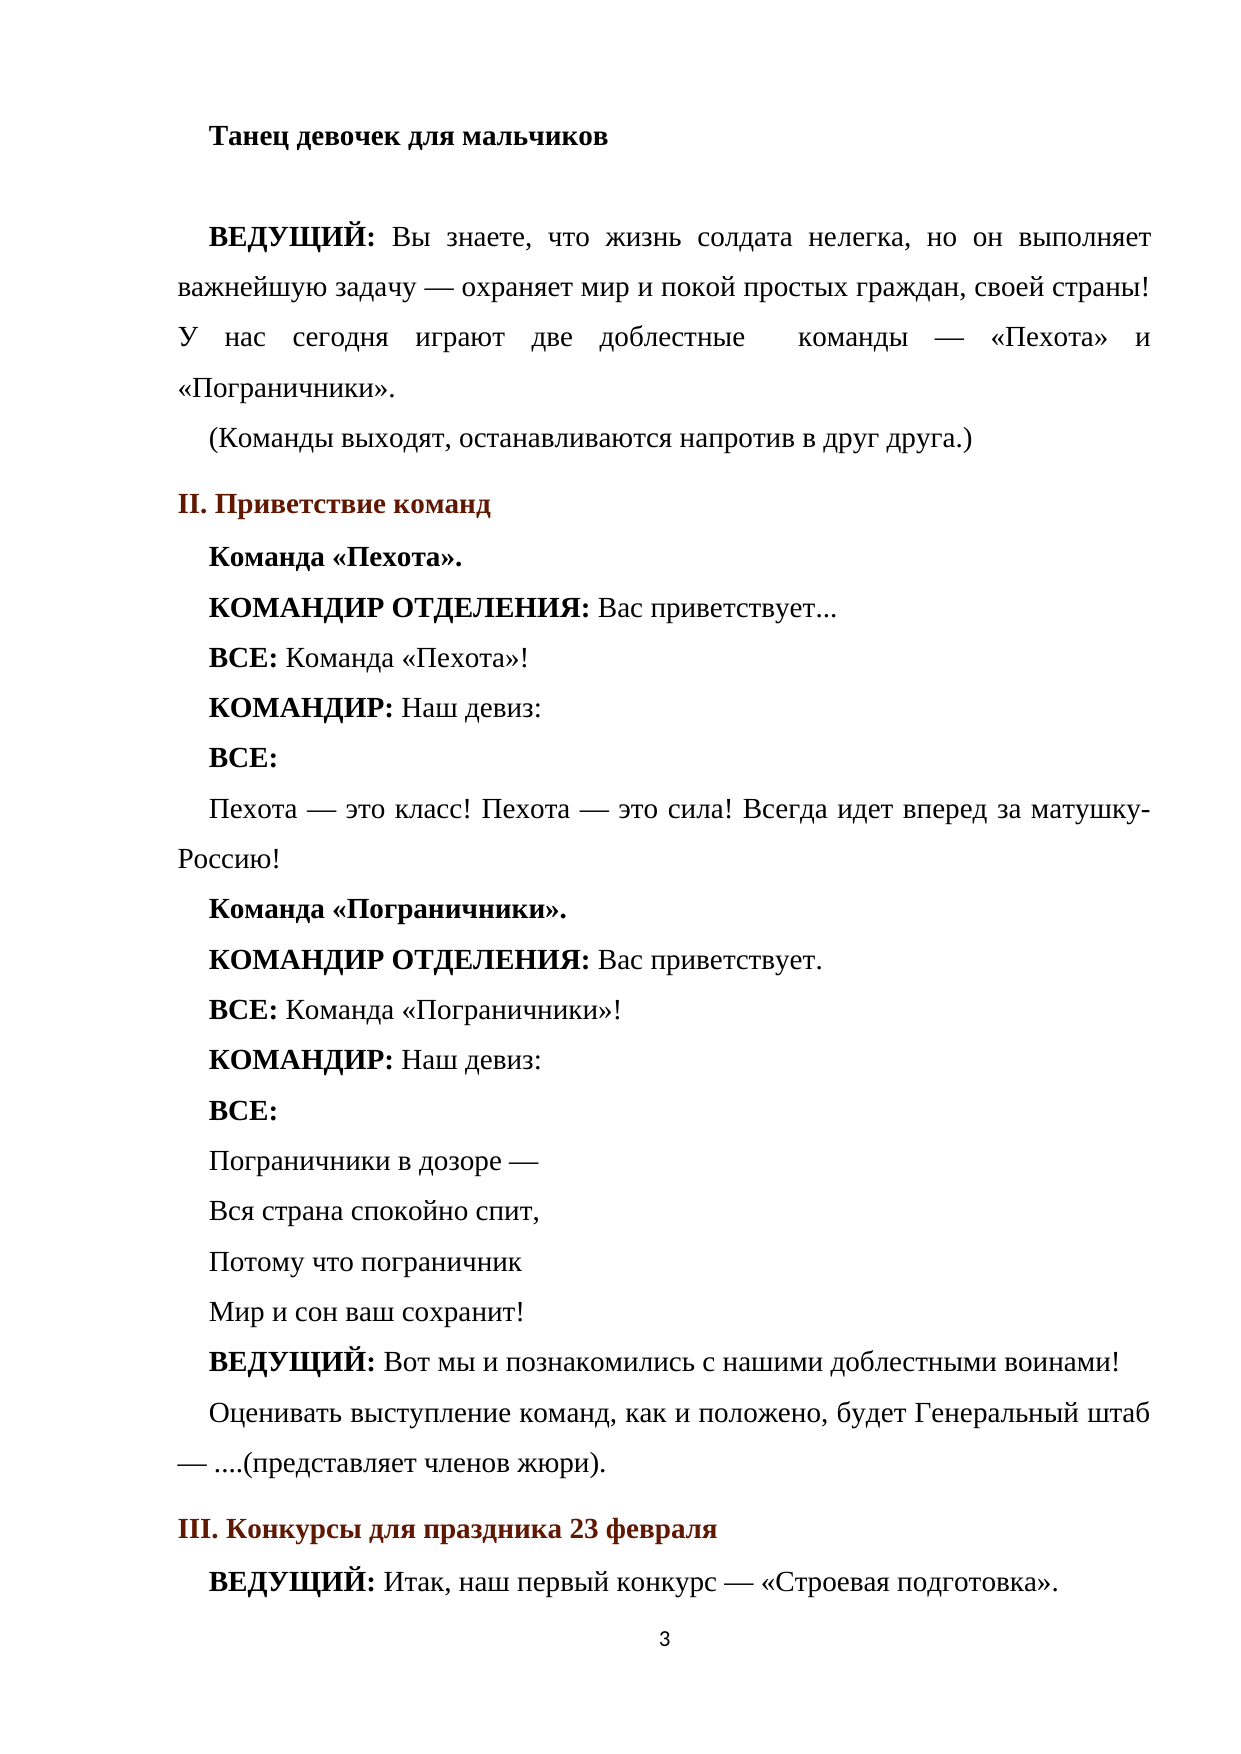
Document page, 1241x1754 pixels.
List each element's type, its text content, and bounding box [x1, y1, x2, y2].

text КОМАНДИР ОТДЕЛЕНИЯ: Вас приветствует... [177, 590, 1152, 623]
text ВСЕ: [177, 741, 1152, 774]
text КОМАНДИР: Наш девиз: [177, 690, 1152, 724]
text ВСЕ: Команда «Пограничники»! [177, 992, 1152, 1026]
text Пограничники в дозоре — [177, 1143, 1152, 1177]
text (Команды выходят, останавливаются напротив в друг друга.) [177, 420, 1152, 453]
subtitle III. Конкурсы для праздника 23 февраля [177, 1511, 1152, 1544]
text Пехота — это класс! Пехота — это сила! Всегда идет вперед за матушку-Россию! [177, 791, 1152, 875]
text ВЕДУЩИЙ: Вы знаете, что жизнь солдата нелегка, но он выполняет важнейшую задачу — охраняет мир и покой простых граждан, своей страны! У нас сегодня играют две доблестные команды — «Пехота» и «Пограничники». [177, 219, 1152, 403]
text КОМАНДИР ОТДЕЛЕНИЯ: Вас приветствует. [177, 942, 1152, 975]
text КОМАНДИР: Наш девиз: [177, 1042, 1152, 1076]
text Оценивать выступление команд, как и положено, будет Генеральный штаб — ....(представляет членов жюри). [177, 1395, 1152, 1478]
text Потому что пограничник [177, 1244, 1152, 1277]
text ВЕДУЩИЙ: Вот мы и познакомились с нашими доблестными воинами! [177, 1344, 1152, 1378]
text Танец девочек для мальчиков [177, 118, 1152, 152]
text ВЕДУЩИЙ: Итак, наш первый конкурс — «Строевая подготовка». [177, 1564, 1152, 1598]
text ВСЕ: [177, 1093, 1152, 1126]
text Вся страна спокойно спит, [177, 1193, 1152, 1227]
text Команда «Пехота». [177, 539, 1152, 573]
subtitle II. Приветствие команд [177, 486, 1152, 519]
text Мир и сон ваш сохранит! [177, 1294, 1152, 1328]
text Команда «Пограничники». [177, 892, 1152, 925]
text ВСЕ: Команда «Пехота»! [177, 640, 1152, 673]
